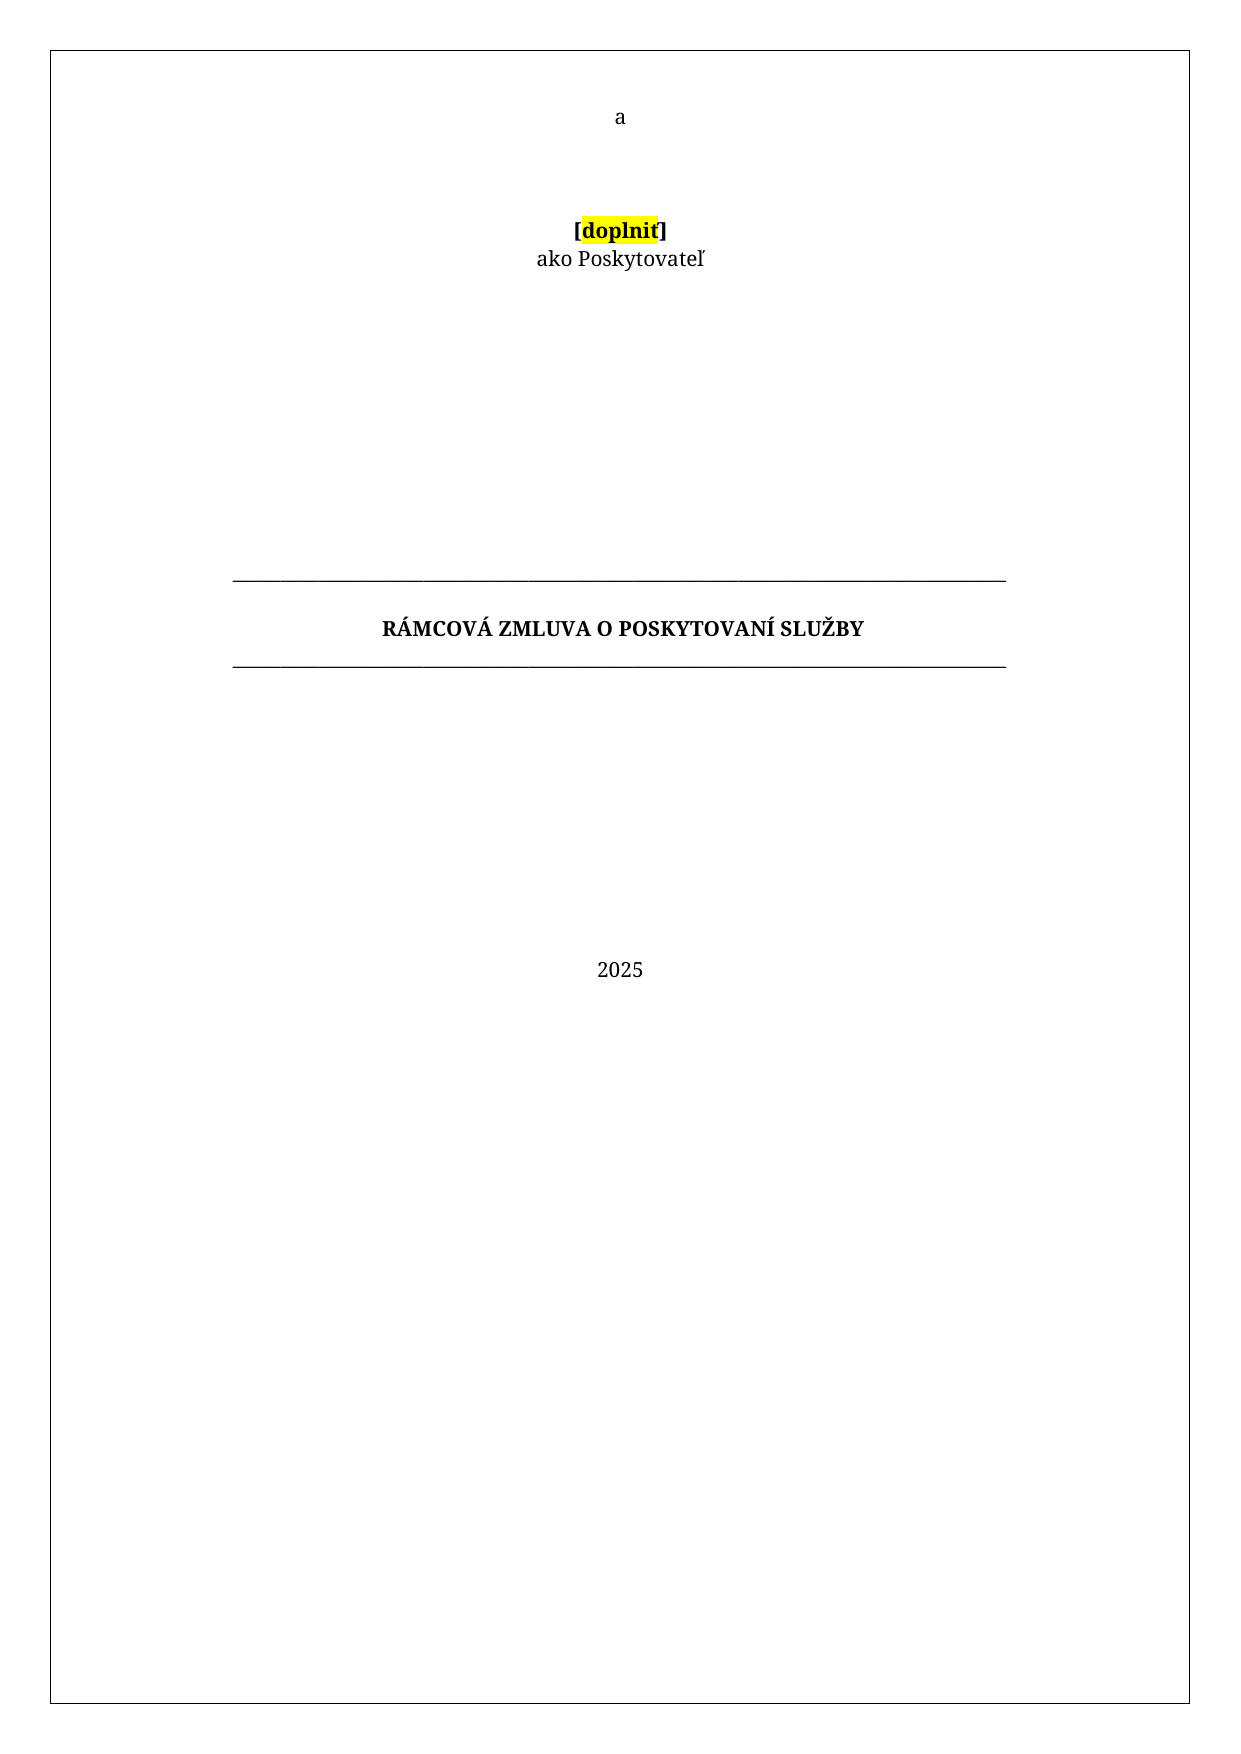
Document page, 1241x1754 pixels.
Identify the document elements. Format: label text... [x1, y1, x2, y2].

text 2025 [118, 955, 1122, 984]
text [doplniť] [658, 216, 1122, 244]
text RÁMCOVÁ ZMLUVA O POSKYTOVANÍ SLUŽBY [118, 614, 1122, 643]
text _________________________________________________________________________________ [118, 643, 1122, 671]
text _________________________________________________________________________________ [118, 557, 1122, 586]
text a [118, 102, 1122, 131]
text [doplniť] [118, 216, 582, 244]
text ako Poskytovateľ [118, 244, 1122, 273]
